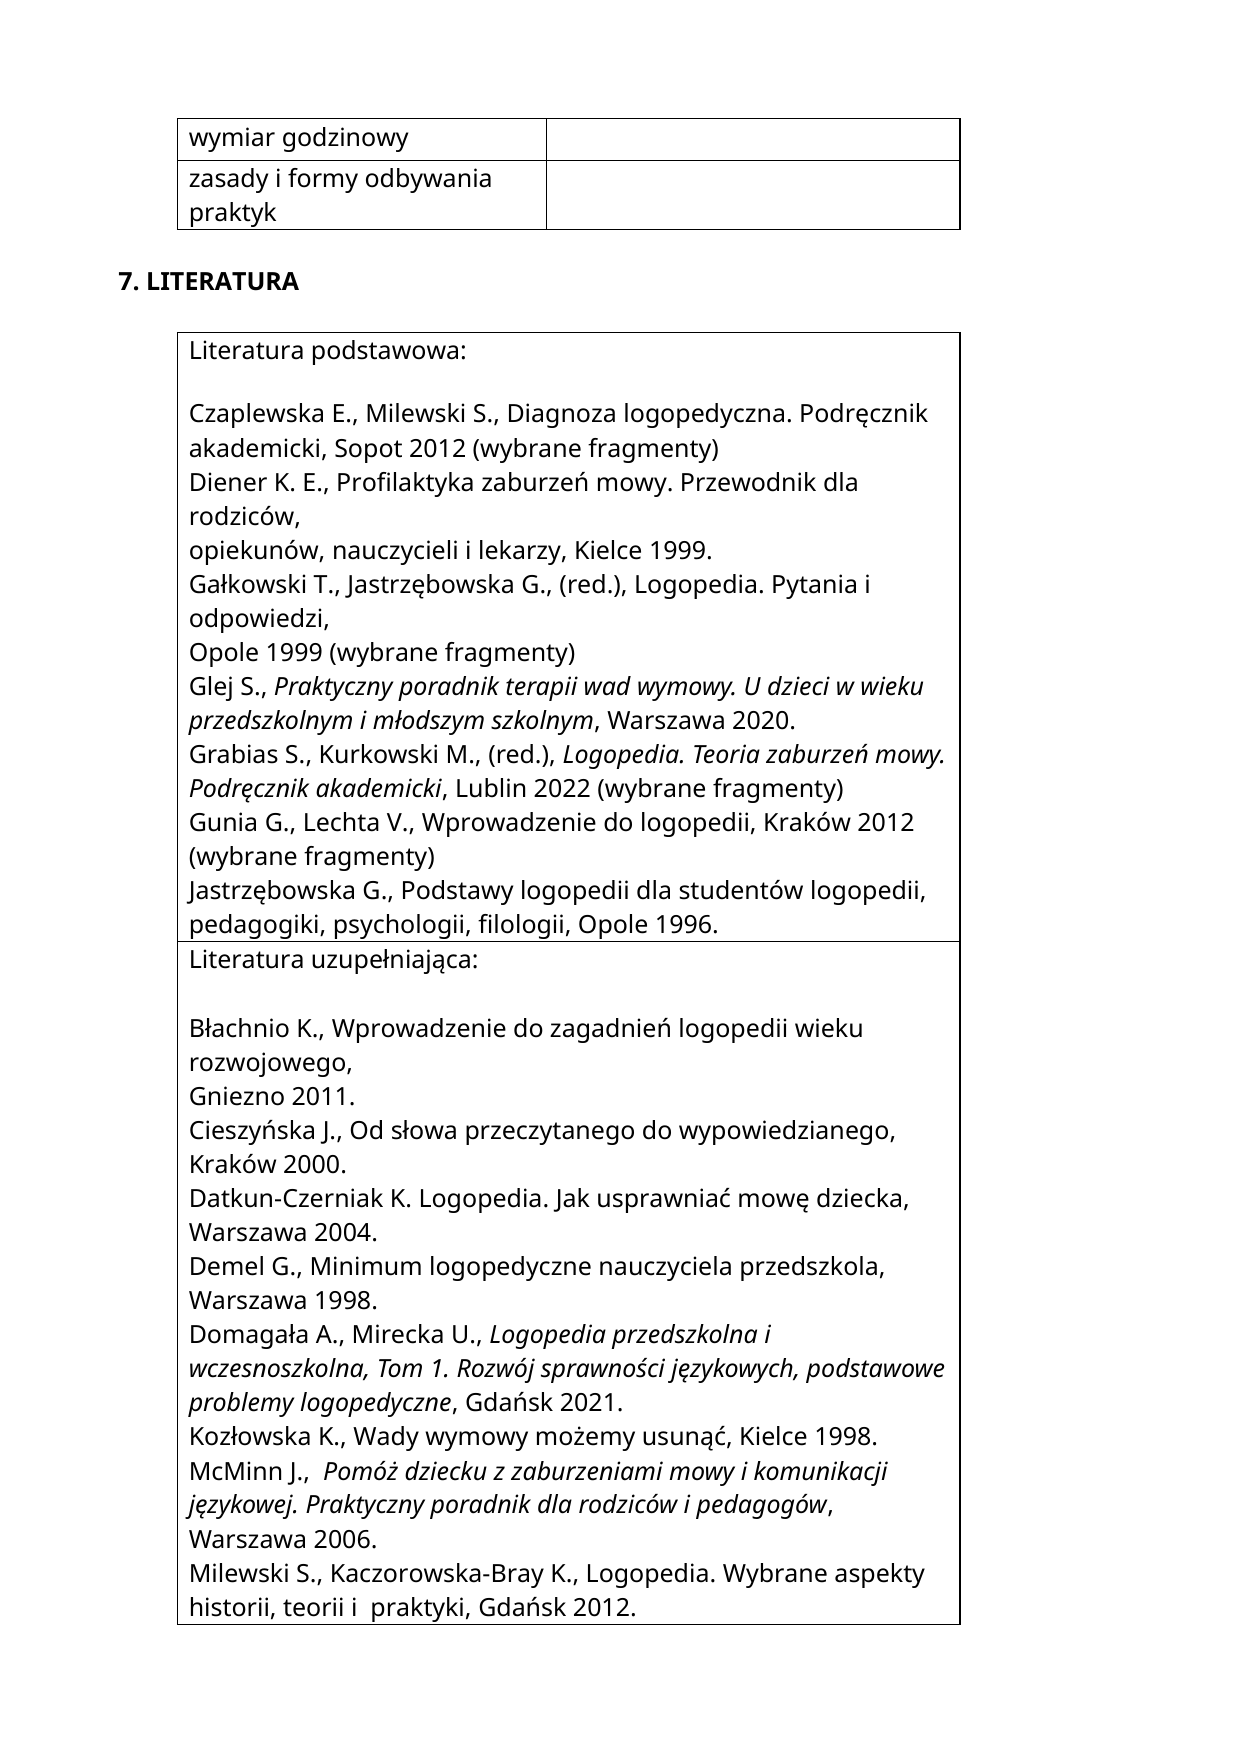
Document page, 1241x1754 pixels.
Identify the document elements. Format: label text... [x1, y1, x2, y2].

table_header Literatura podstawowa: Czaplewska E., Milewski S., Diagnoza logopedyczna. Podręcznik akademicki, Sopot 2012 (wybrane fragmenty) Diener K. E., Profilaktyka zaburzeń mowy. Przewodnik dla rodziców, opiekunów, nauczycieli i lekarzy, Kielce 1999. Gałkowski T., Jastrzębowska G., (red.), Logopedia. Pytania i odpowiedzi, Opole 1999 (wybrane fragmenty) Glej S., Praktyczny poradnik terapii wad wymowy. U dzieci w wieku przedszkolnym i młodszym szkolnym, Warszawa 2020. Grabias S., Kurkowski M., (red.), Logopedia. Teoria zaburzeń mowy. Podręcznik akademicki, Lublin 2022 (wybrane fragmenty) Gunia G., Lechta V., Wprowadzenie do logopedii, Kraków 2012 (wybrane fragmenty) Jastrzębowska G., Podstawy logopedii dla studentów logopedii, pedagogiki, psychologii, filologii, Opole 1996. [178, 333, 959, 941]
table_cell zasady i formy odbywania praktyk [178, 161, 546, 229]
table_header [547, 119, 959, 159]
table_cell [178, 942, 959, 1623]
table_header wymiar godzinowy [178, 119, 546, 159]
table_cell [547, 161, 959, 229]
text 7. LITERATURA [118, 264, 1122, 298]
